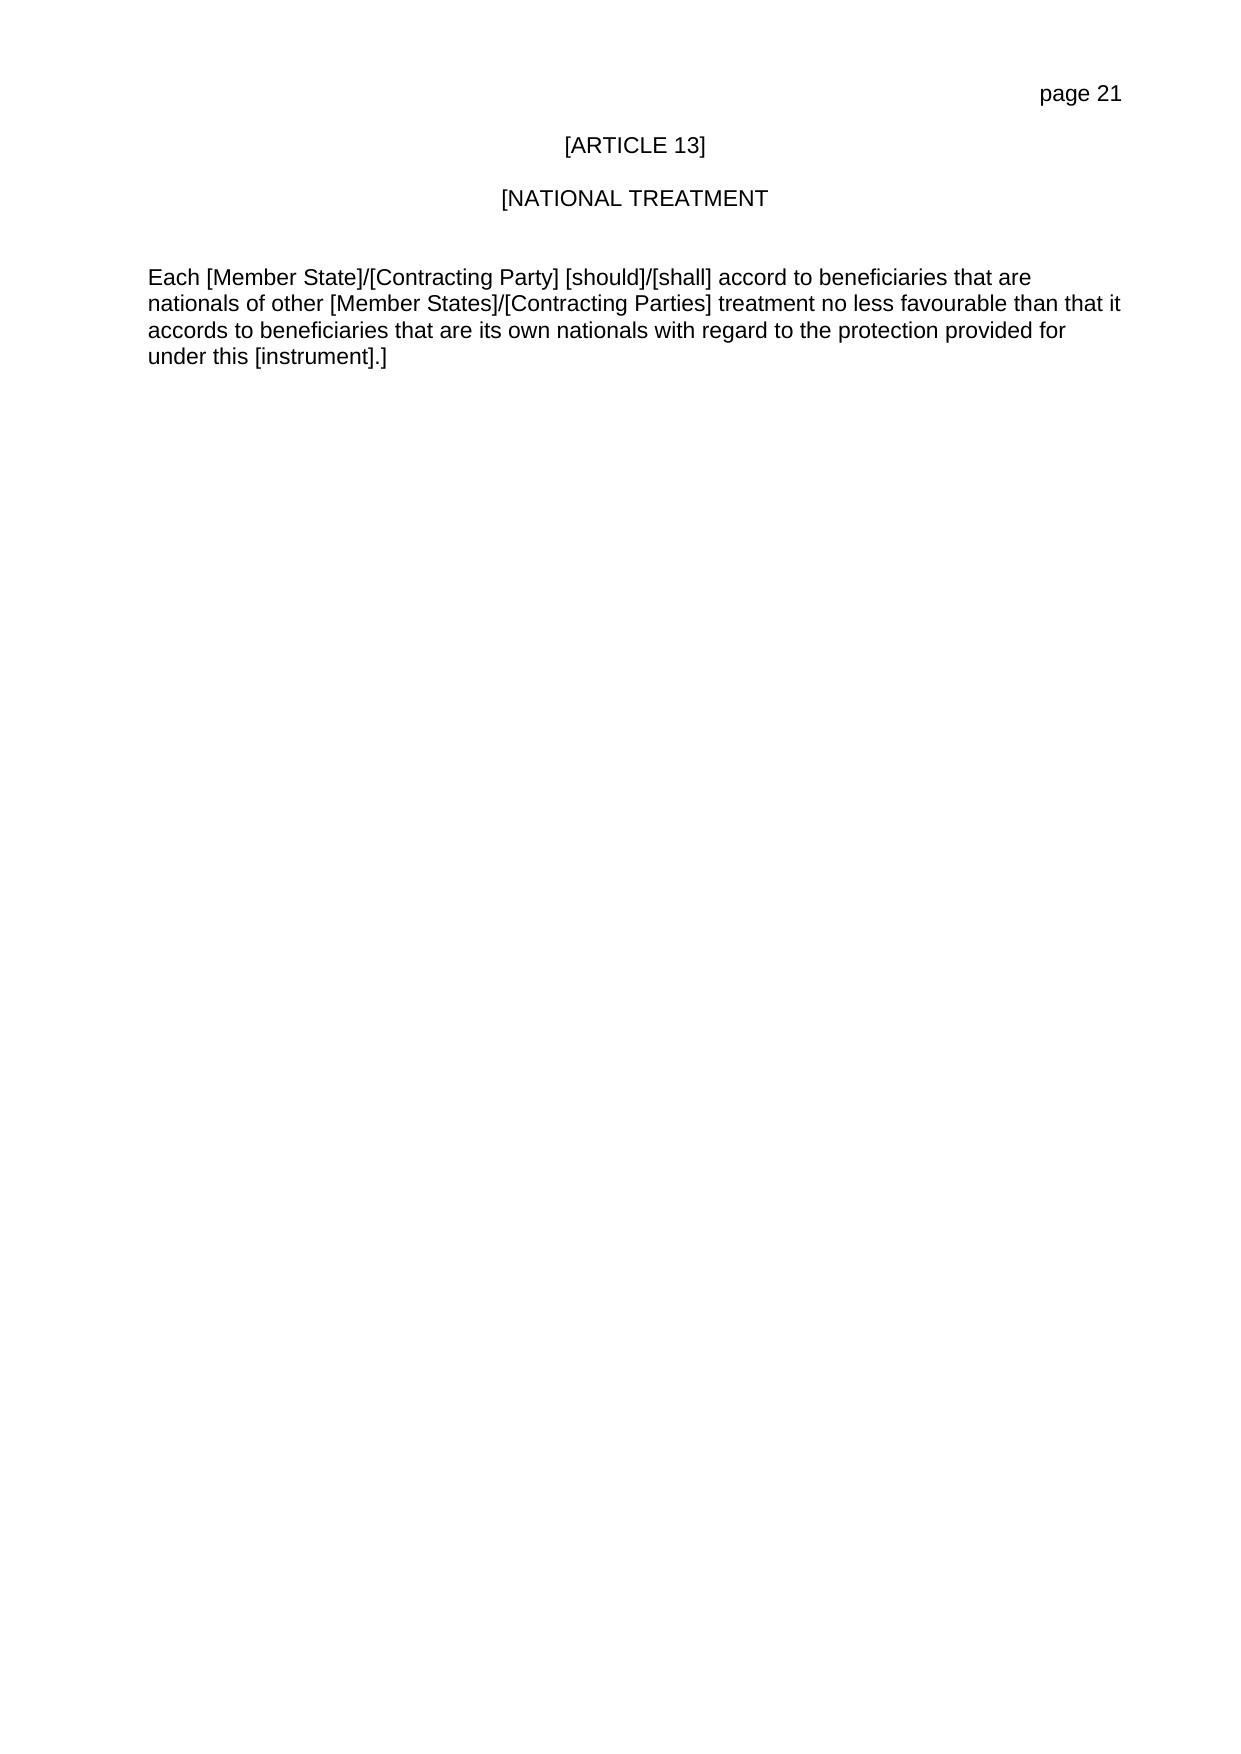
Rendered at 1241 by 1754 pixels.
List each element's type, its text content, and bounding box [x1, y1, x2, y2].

text [NATIONAL TREATMENT [148, 185, 1122, 211]
text Each [Member State]/[Contracting Party] [should]/[shall] accord to beneficiaries that are nationals of other [Member States]/[Contracting Parties] treatment no less favourable than that it accords to beneficiaries that are its own nationals with regard to the protection provided for under this [instrument].] [148, 264, 1122, 369]
text [ARTICLE 13] [148, 132, 1122, 158]
